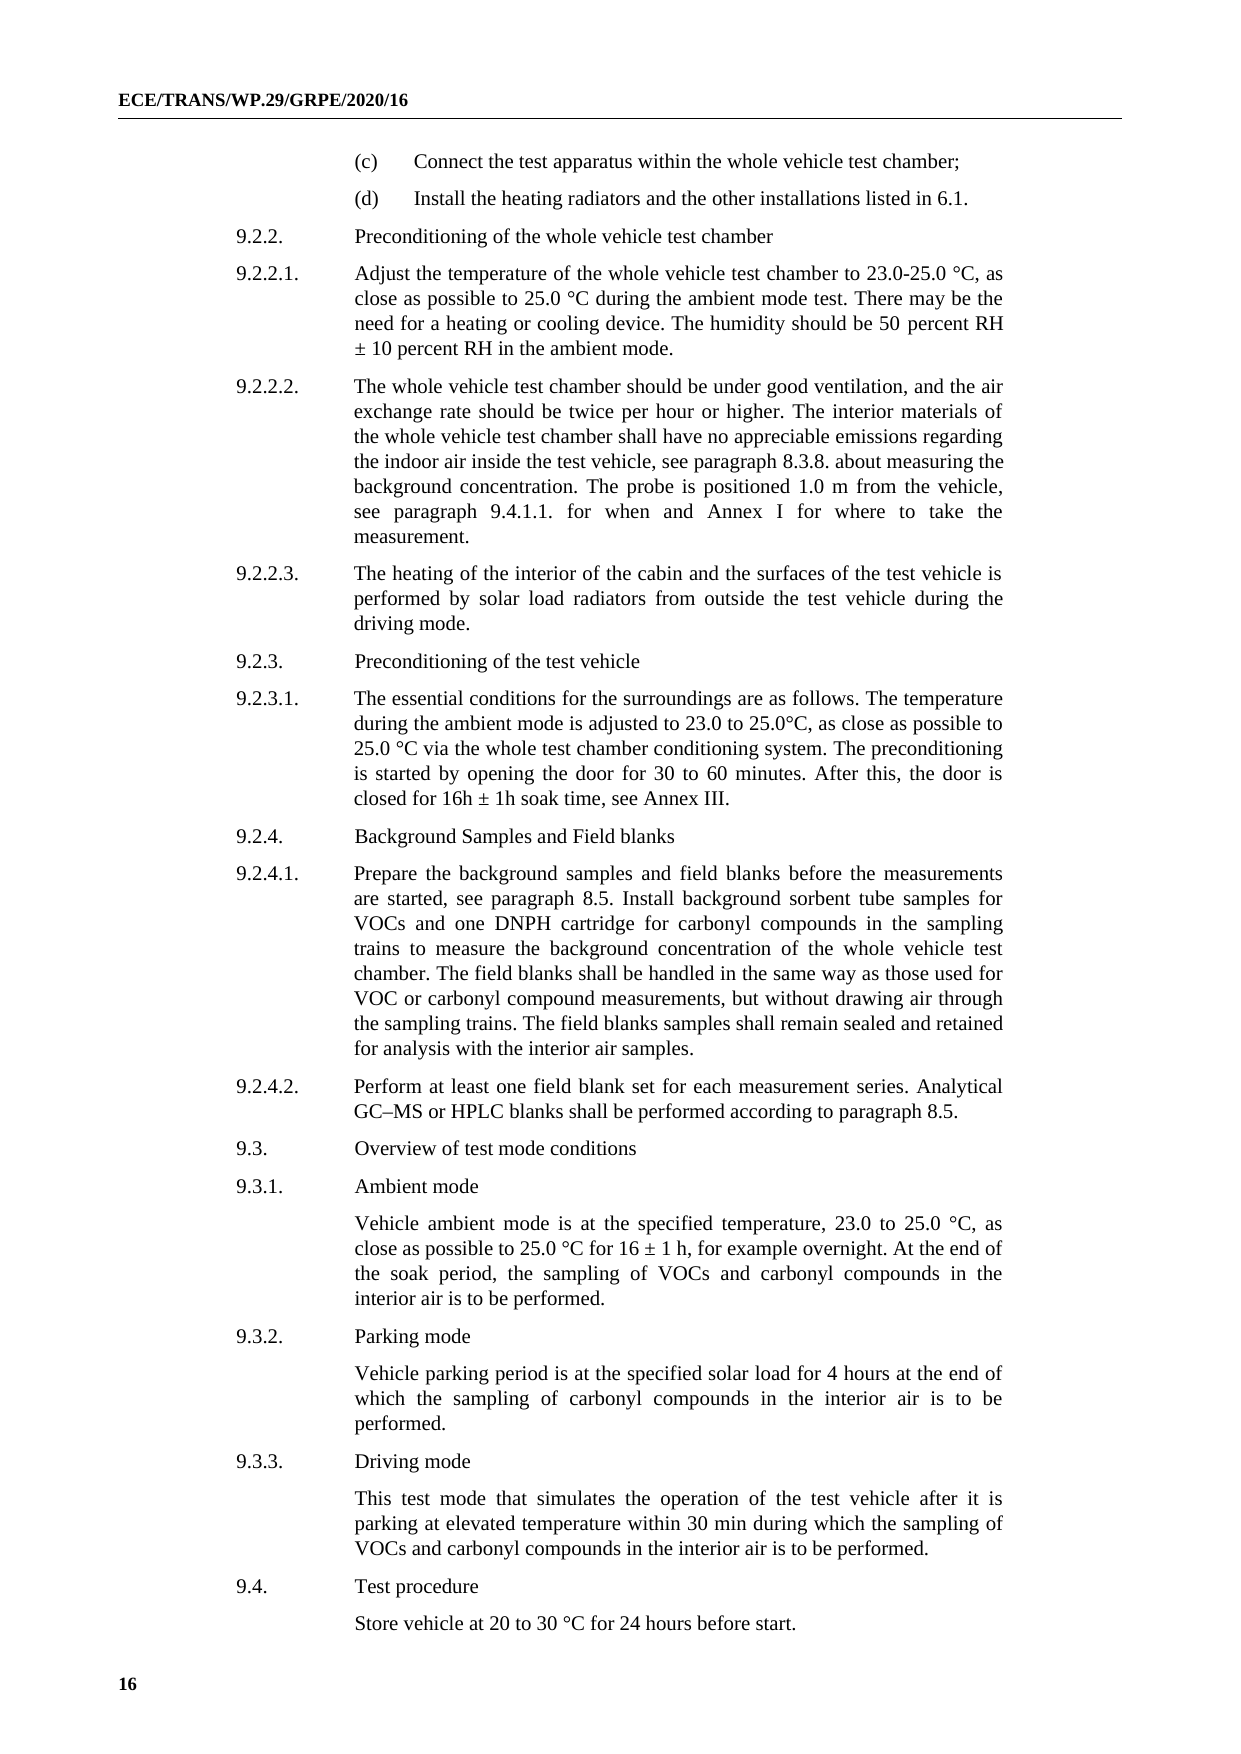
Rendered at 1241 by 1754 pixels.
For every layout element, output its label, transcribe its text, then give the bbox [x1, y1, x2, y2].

text 9.4. Test procedure [236, 1573, 1004, 1598]
text (d) Install the heating radiators and the other installations listed in 6.1. [354, 185, 1004, 210]
text 9.3.2. Parking mode [236, 1323, 1004, 1348]
text 9.2.4. Background Samples and Field blanks [236, 823, 1004, 848]
text Store vehicle at 20 to 30 °C for 24 hours before start. [295, 1610, 1004, 1635]
text 9.2.2.1. Adjust the temperature of the whole vehicle test chamber to 23.0-25.0 °C, as close as possible to 25.0 °C during the ambient mode test. There may be the need for a heating or cooling device. The humidity should be 50 percent RH ± 10 percent RH in the ambient mode. [236, 260, 1004, 360]
text This test mode that simulates the operation of the test vehicle after it is parking at elevated temperature within 30 min during which the sampling of VOCs and carbonyl compounds in the interior air is to be performed. [354, 1485, 1004, 1560]
text Vehicle parking period is at the specified solar load for 4 hours at the end of which the sampling of carbonyl compounds in the interior air is to be performed. [354, 1360, 1004, 1435]
text 9.2.4.1. Prepare the background samples and field blanks before the measurements are started, see paragraph 8.5. Install background sorbent tube samples for VOCs and one DNPH cartridge for carbonyl compounds in the sampling trains to measure the background concentration of the whole vehicle test chamber. The field blanks shall be handled in the same way as those used for VOC or carbonyl compound measurements, but without drawing air through the sampling trains. The field blanks samples shall remain sealed and retained for analysis with the interior air samples. [236, 860, 1004, 1060]
text 9.2.3.1. The essential conditions for the surroundings are as follows. The temperature during the ambient mode is adjusted to 23.0 to 25.0°C, as close as possible to 25.0 °C via the whole test chamber conditioning system. The preconditioning is started by opening the door for 30 to 60 minutes. After this, the door is closed for 16h ± 1h soak time, see Annex III. [236, 685, 1004, 810]
text 9.3.1. Ambient mode [236, 1173, 1004, 1198]
text 9.2.4.2. Perform at least one field blank set for each measurement series. Analytical GC–MS or HPLC blanks shall be performed according to paragraph 8.5. [236, 1073, 1004, 1123]
text 9.3.3. Driving mode [236, 1448, 1004, 1473]
text 9.2.2.3. The heating of the interior of the cabin and the surfaces of the test vehicle is performed by solar load radiators from outside the test vehicle during the driving mode. [236, 560, 1004, 635]
text (c) Connect the test apparatus within the whole vehicle test chamber; [354, 148, 1004, 173]
text 9.3. Overview of test mode conditions [236, 1135, 1004, 1160]
text 9.2.2. Preconditioning of the whole vehicle test chamber [236, 223, 1004, 248]
text Vehicle ambient mode is at the specified temperature, 23.0 to 25.0 °C, as close as possible to 25.0 °C for 16 ± 1 h, for example overnight. At the end of the soak period, the sampling of VOCs and carbonyl compounds in the interior air is to be performed. [354, 1210, 1004, 1310]
text 9.2.2.2. The whole vehicle test chamber should be under good ventilation, and the air exchange rate should be twice per hour or higher. The interior materials of the whole vehicle test chamber shall have no appreciable emissions regarding the indoor air inside the test vehicle, see paragraph 8.3.8. about measuring the background concentration. The probe is positioned 1.0 m from the vehicle, see paragraph 9.4.1.1. for when and Annex I for where to take the measurement. [236, 373, 1004, 548]
text 9.2.3. Preconditioning of the test vehicle [236, 648, 1004, 673]
